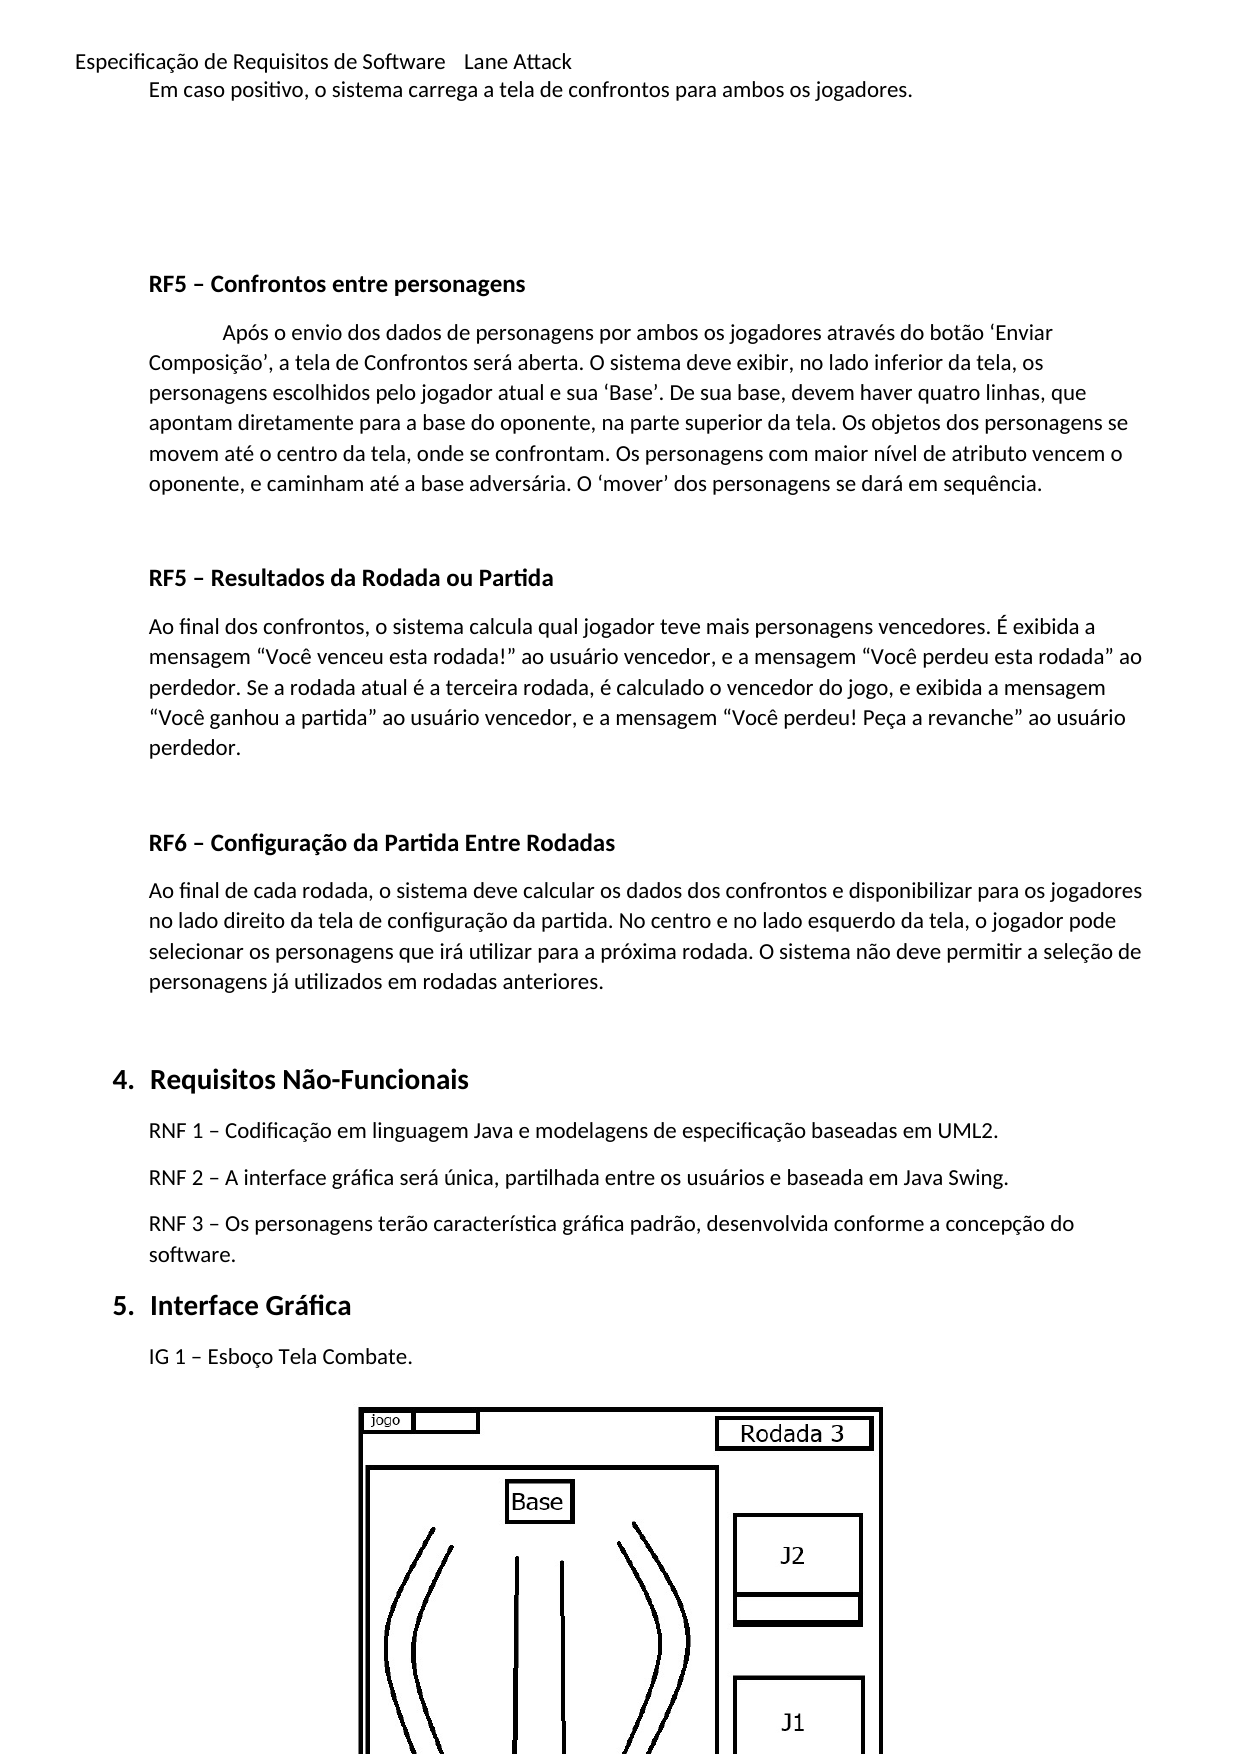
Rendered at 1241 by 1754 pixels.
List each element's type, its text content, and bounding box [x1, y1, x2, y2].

list Interface Gráfica [112, 1287, 1165, 1322]
text RNF 3 – Os personagens terão característica gráfica padrão, desenvolvida conforme a concepção do software. [149, 1209, 1165, 1268]
text RF5 – Confrontos entre personagens [149, 268, 1165, 299]
text IG 1 – Esboço Tela Combate. [149, 1342, 1165, 1370]
text Após o envio dos dados de personagens por ambos os jogadores através do botão ‘Enviar Composição’, a tela de Confrontos será aberta. O sistema deve exibir, no lado inferior da tela, os personagens escolhidos pelo jogador atual e sua ‘Base’. De sua base, devem haver quatro linhas, que apontam diretamente para a base do oponente, na parte superior da tela. Os objetos dos personagens se movem até o centro da tela, onde se confrontam. Os personagens com maior nível de atributo vencem o oponente, e caminham até a base adversária. O ‘mover’ dos personagens se dará em sequência. [149, 318, 1165, 497]
text RF5 – Resultados da Rodada ou Partida [149, 563, 1165, 593]
text Ao final de cada rodada, o sistema deve calcular os dados dos confrontos e disponibilizar para os jogadores no lado direito da tela de configuração da partida. No centro e no lado esquerdo da tela, o jogador pode selecionar os personagens que irá utilizar para a próxima rodada. O sistema não deve permitir a seleção de personagens já utilizados em rodadas anteriores. [149, 876, 1165, 995]
text RNF 1 – Codificação em linguagem Java e modelagens de especificação baseadas em UML2. [149, 1116, 1165, 1144]
text Em caso positivo, o sistema carrega a tela de confrontos para ambos os jogadores. [149, 75, 1165, 103]
text Ao final dos confrontos, o sistema calcula qual jogador teve mais personagens vencedores. É exibida a mensagem “Você venceu esta rodada!” ao usuário vencedor, e a mensagem “Você perdeu esta rodada” ao perdedor. Se a rodada atual é a terceira rodada, é calculado o vencedor do jogo, e exibida a mensagem “Você ganhou a partida” ao usuário vencedor, e a mensagem “Você perdeu! Peça a revanche” ao usuário perdedor. [149, 612, 1165, 761]
list Requisitos Não-Funcionais [112, 1061, 1165, 1096]
picture [346, 1394, 894, 1754]
text RF6 – Configuração da Partida Entre Rodadas [149, 827, 1165, 857]
text RNF 2 – A interface gráfica será única, partilhada entre os usuários e baseada em Java Swing. [149, 1163, 1165, 1191]
